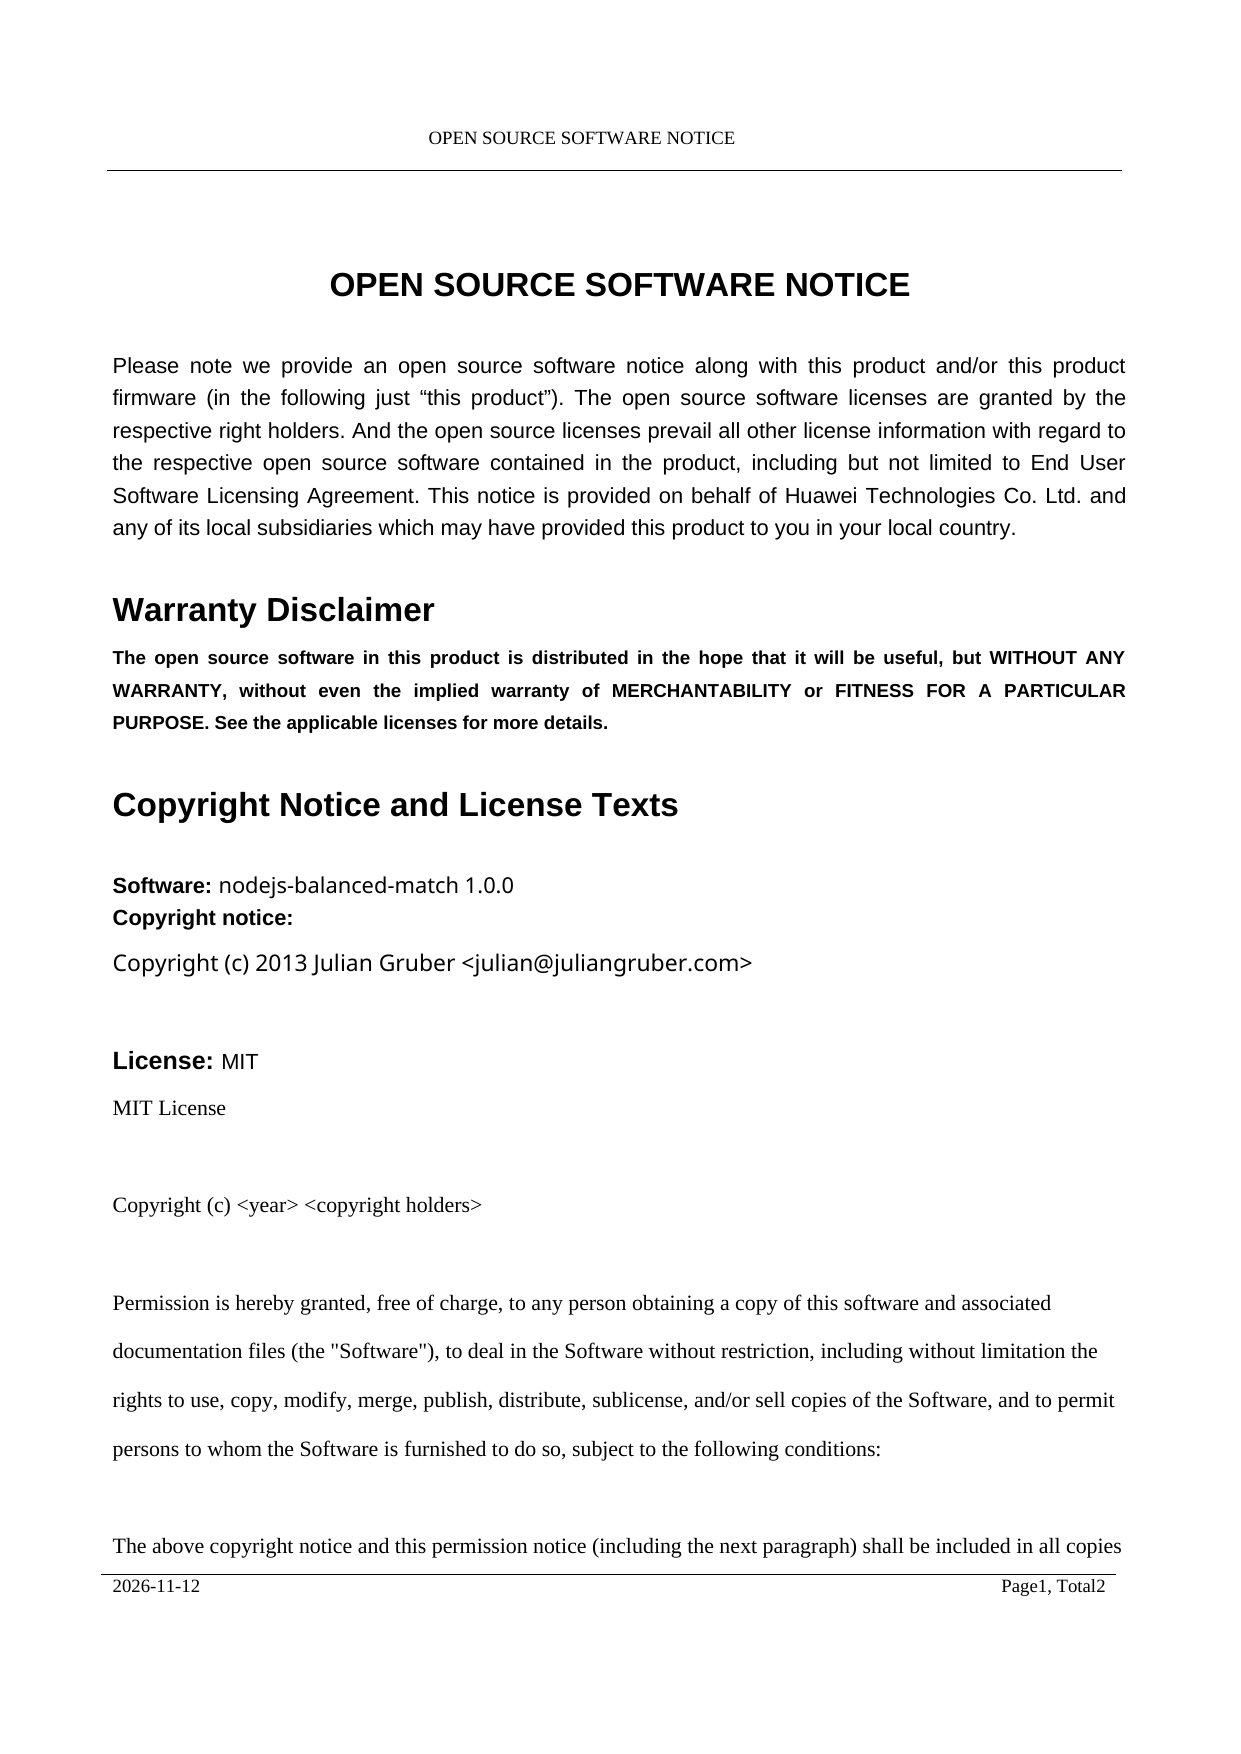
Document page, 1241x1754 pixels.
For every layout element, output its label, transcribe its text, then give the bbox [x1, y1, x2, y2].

text Copyright notice: [112, 901, 1128, 934]
text Copyright (c) 2013 Julian Gruber <julian@juliangruber.com> [112, 947, 1128, 1028]
text Please note we provide an open source software notice along with this product and/or this product firmware (in the following just “this product”). The open source software licenses are granted by the respective right holders. And the open source licenses prevail all other license information with regard to the respective open source software contained in the product, including but not limited to End User Software Licensing Agreement. This notice is provided on behalf of Huawei Technologies Co. Ltd. and any of its local subsidiaries which may have provided this product to you in your local country. [112, 349, 1128, 544]
text License: MIT [112, 1044, 1128, 1077]
text Warranty Disclaimer [112, 576, 1128, 641]
text The open source software in this product is distributed in the hope that it will be useful, but WITHOUT ANY WARRANTY, without even the implied warranty of MERCHANTABILITY or FITNESS FOR A PARTICULAR PURPOSE. See the applicable licenses for more details. [112, 641, 1128, 739]
text OPEN SOURCE SOFTWARE NOTICE [112, 251, 1128, 316]
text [112, 1091, 1128, 1562]
text Copyright Notice and License Texts [112, 771, 1128, 836]
text Software: nodejs-balanced-match 1.0.0 [112, 869, 1128, 901]
